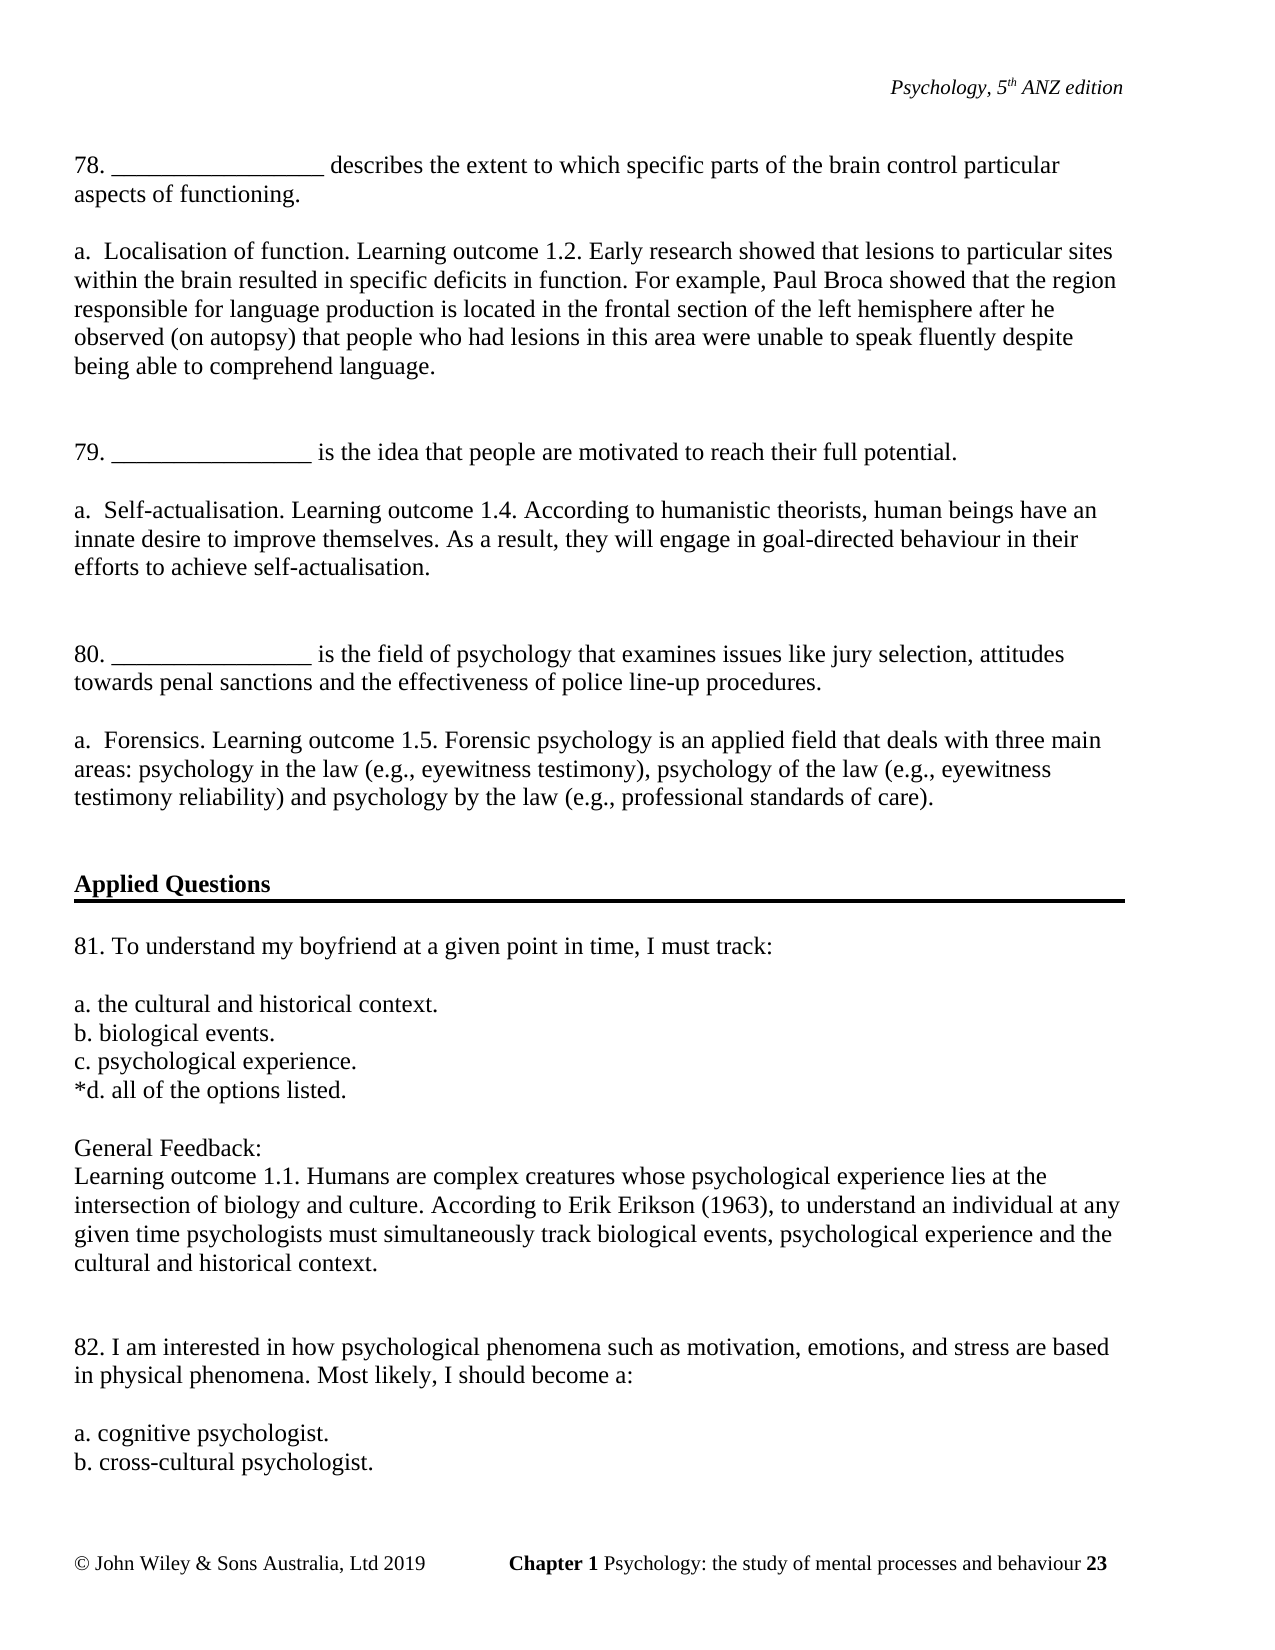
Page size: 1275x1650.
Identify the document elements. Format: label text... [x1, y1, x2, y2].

text 81. To understand my boyfriend at a given point in time, I must track: [74, 931, 1125, 960]
text a. the cultural and historical context. [74, 989, 1125, 1018]
text b. biological events. [74, 1018, 1125, 1046]
text *d. all of the options listed. [74, 1075, 1125, 1104]
text b. cross-cultural psychologist. [74, 1447, 1125, 1475]
text 80. ________________ is the field of psychology that examines issues like jury selection, attitudes towards penal sanctions and the effectiveness of police line-up procedures. [74, 639, 1125, 696]
text General Feedback: [74, 1133, 1125, 1161]
text a. Localisation of function. Learning outcome 1.2. Early research showed that lesions to particular sites within the brain resulted in specific deficits in function. For example, Paul Broca showed that the region responsible for language production is located in the frontal section of the left hemisphere after he observed (on autopsy) that people who had lesions in this area were unable to speak fluently despite being able to comprehend language. [74, 236, 1125, 380]
text c. psychological experience. [74, 1046, 1125, 1075]
text Applied Questions [74, 869, 1125, 899]
text a. Self-actualisation. Learning outcome 1.4. According to humanistic theorists, human beings have an innate desire to improve themselves. As a result, they will engage in goal-directed behaviour in their efforts to achieve self-actualisation. [74, 495, 1125, 581]
text Learning outcome 1.1. Humans are complex creatures whose psychological experience lies at the intersection of biology and culture. According to Erik Erikson (1963), to understand an individual at any given time psychologists must simultaneously track biological events, psychological experience and the cultural and historical context. [74, 1161, 1125, 1276]
text a. cognitive psychologist. [74, 1418, 1125, 1447]
text 79. ________________ is the idea that people are motivated to reach their full potential. [74, 437, 1125, 466]
text 78. _________________ describes the extent to which specific parts of the brain control particular aspects of functioning. [74, 150, 1125, 207]
text 82. I am interested in how psychological phenomena such as motivation, emotions, and stress are based in physical phenomena. Most likely, I should become a: [74, 1332, 1125, 1389]
text a. Forensics. Learning outcome 1.5. Forensic psychology is an applied field that deals with three main areas: psychology in the law (e.g., eyewitness testimony), psychology of the law (e.g., eyewitness testimony reliability) and psychology by the law (e.g., professional standards of care). [74, 725, 1125, 811]
